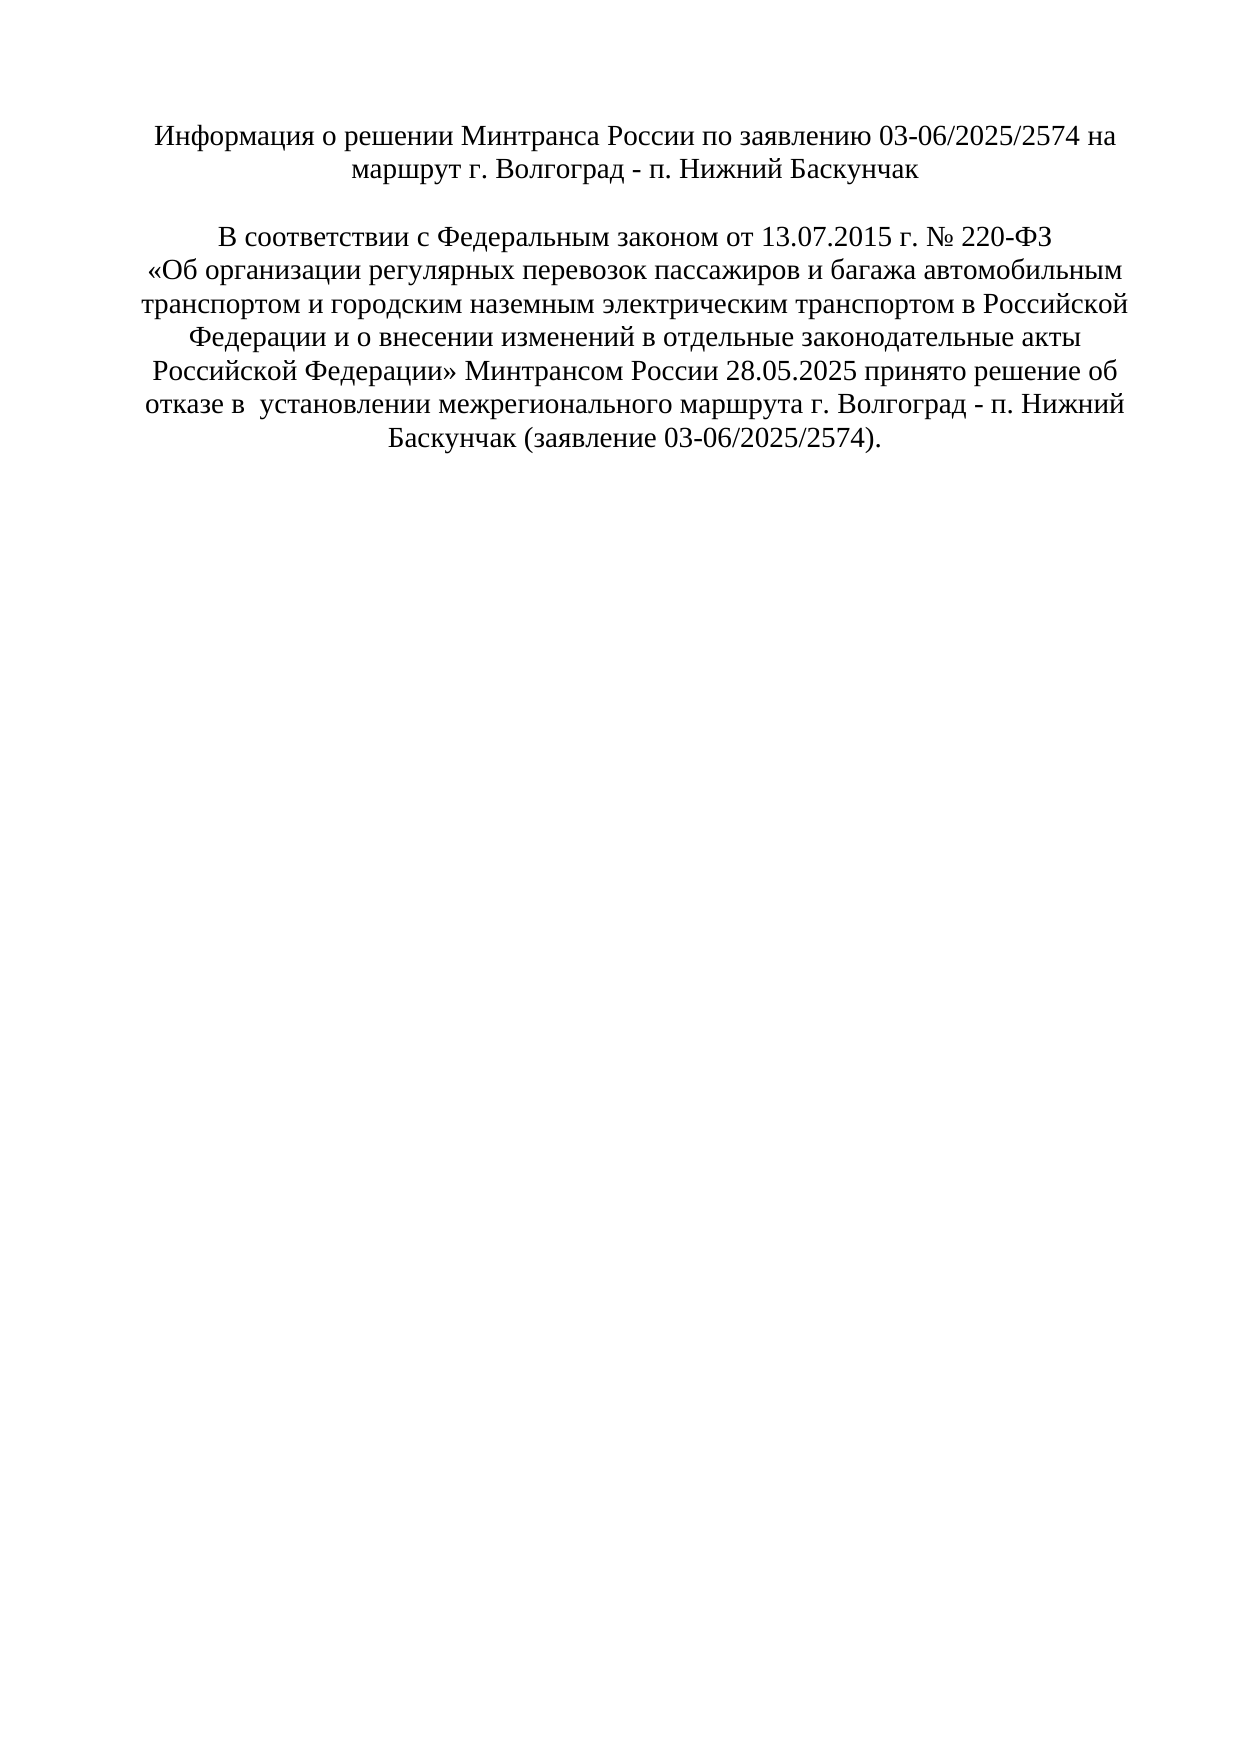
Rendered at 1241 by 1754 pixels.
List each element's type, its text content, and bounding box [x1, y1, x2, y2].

text В соответствии с Федеральным законом от 13.07.2015 г. № 220-ФЗ «Об организации регулярных перевозок пассажиров и багажа автомобильным транспортом и городским наземным электрическим транспортом в Российской Федерации и о внесении изменений в отдельные законодательные акты Российской Федерации» Минтрансом России 28.05.2025 принято решение об отказе в установлении межрегионального маршрута г. Волгоград - п. Нижний Баскунчак (заявление 03-06/2025/2574). [118, 219, 1152, 453]
text Информация о решении Минтранса России по заявлению 03-06/2025/2574 на маршрут г. Волгоград - п. Нижний Баскунчак [118, 118, 1152, 185]
